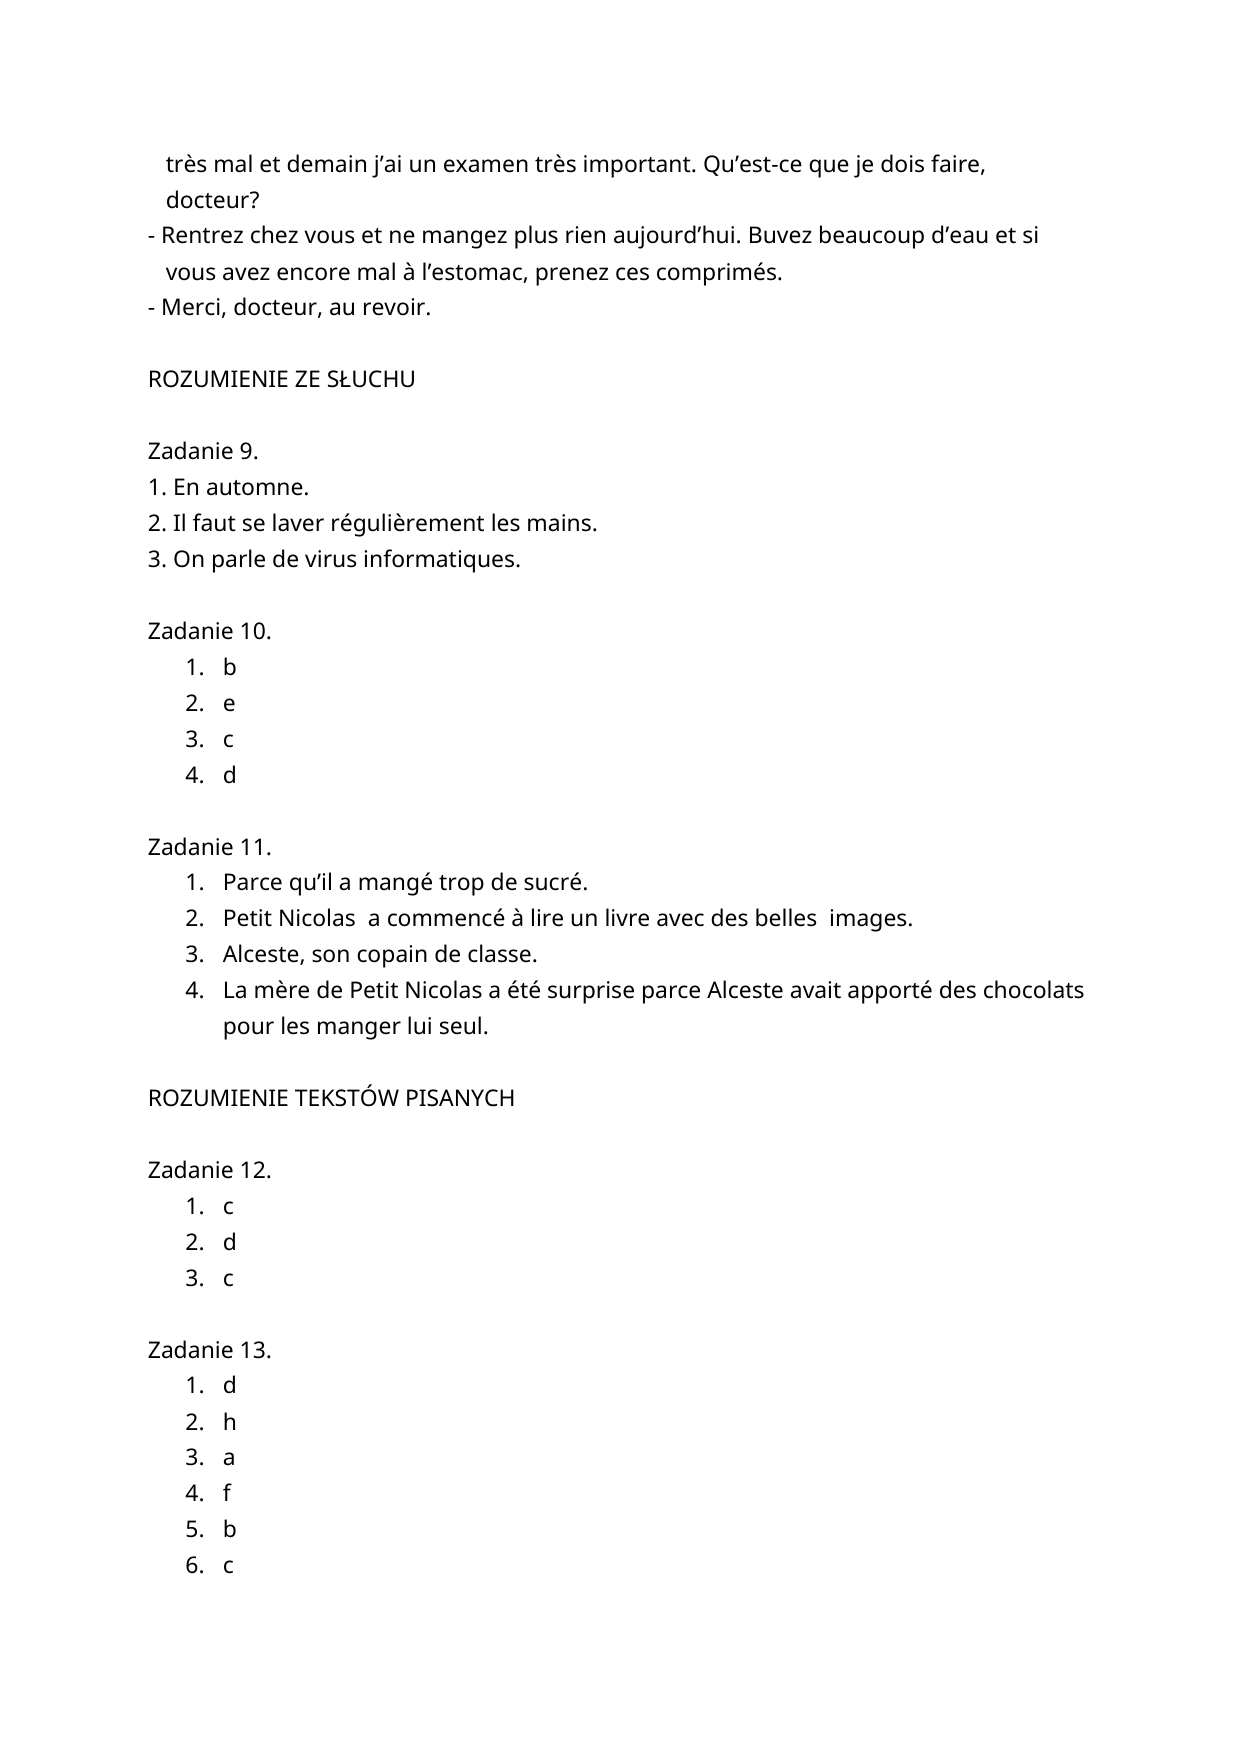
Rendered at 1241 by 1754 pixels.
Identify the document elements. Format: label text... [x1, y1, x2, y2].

list Petit Nicolas a commencé à lire un livre avec des belles images. [185, 902, 1093, 933]
list Alceste, son copain de classe. [185, 938, 1093, 969]
list h [185, 1405, 1093, 1437]
text Zadanie 12. [148, 1154, 1093, 1185]
text - Merci, docteur, au revoir. [148, 291, 1093, 323]
text - Rentrez chez vous et ne mangez plus rien aujourd’hui. Buvez beaucoup d’eau et si [148, 219, 1093, 251]
text ROZUMIENIE TEKSTÓW PISANYCH [148, 1082, 1093, 1113]
list d [185, 758, 1093, 790]
text Zadanie 9. [148, 435, 1093, 466]
text 1. En automne. [148, 471, 1093, 502]
list La mère de Petit Nicolas a été surprise parce Alceste avait apporté des chocolats pour les manger lui seul. [185, 974, 1093, 1041]
list d [185, 1226, 1093, 1257]
text vous avez encore mal à l’estomac, prenez ces comprimés. [148, 255, 1093, 287]
text 2. Il faut se laver régulièrement les mains. [148, 507, 1093, 538]
list d [185, 1369, 1093, 1401]
text ROZUMIENIE ZE SŁUCHU [148, 363, 1093, 394]
list e [185, 687, 1093, 718]
text docteur? [148, 183, 1093, 215]
list a [185, 1441, 1093, 1473]
list b [185, 651, 1093, 682]
list c [185, 723, 1093, 754]
list c [185, 1262, 1093, 1293]
list f [185, 1477, 1093, 1508]
text Zadanie 13. [148, 1333, 1093, 1365]
text Zadanie 11. [148, 830, 1093, 862]
list Parce qu’il a mangé trop de sucré. [185, 866, 1093, 898]
list b [185, 1513, 1093, 1544]
text très mal et demain j’ai un examen très important. Qu’est-ce que je dois faire, [148, 148, 1093, 179]
text Zadanie 10. [148, 615, 1093, 646]
text 3. On parle de virus informatiques. [148, 543, 1093, 574]
list c [185, 1190, 1093, 1221]
list c [185, 1549, 1093, 1580]
